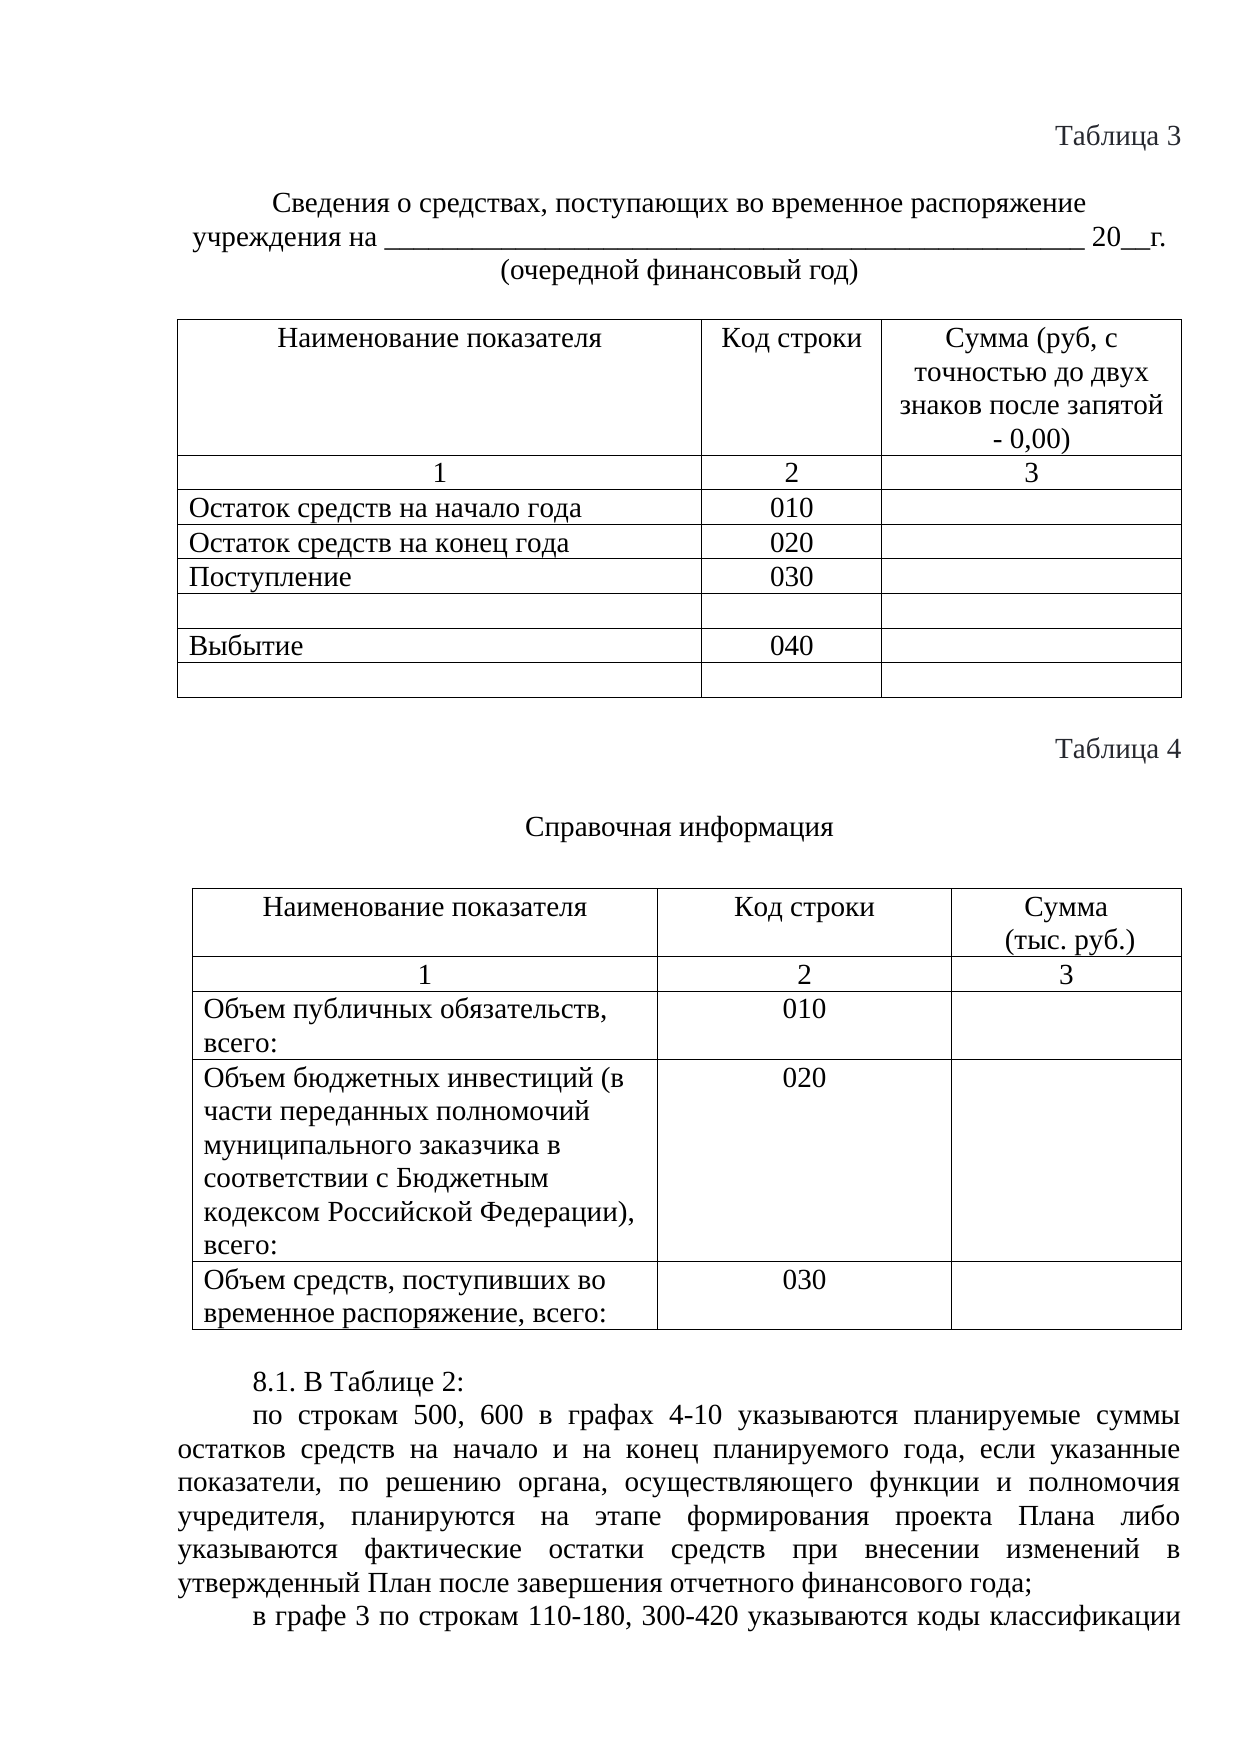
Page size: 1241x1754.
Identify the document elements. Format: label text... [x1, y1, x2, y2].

table_cell Объем публичных обязательств, всего: [193, 992, 657, 1059]
table_header Наименование показателя [193, 889, 657, 956]
text по строкам 500, 600 в графах 4-10 указываются планируемые суммы остатков средств на начало и на конец планируемого года, если указанные показатели, по решению органа, осуществляющего функции и полномочия учредителя, планируются на этапе формирования проекта Плана либо указываются фактические остатки средств при внесении изменений в утвержденный План после завершения отчетного финансового года; [177, 1397, 1181, 1598]
table_cell Объем бюджетных инвестиций (в части переданных полномочий муниципального заказчика в соответствии с Бюджетным кодексом Российской Федерации), всего: [193, 1060, 657, 1261]
table_cell 3 [952, 957, 1181, 991]
table_header Наименование показателя [178, 320, 701, 454]
table_cell 030 [702, 559, 881, 593]
table_cell [882, 559, 1181, 593]
table_cell [952, 1262, 1181, 1329]
text 8.1. В Таблице 2: [177, 1364, 1181, 1397]
subtitle Справочная информация [177, 809, 1181, 843]
table_cell 010 [702, 490, 881, 524]
table_cell 030 [658, 1262, 951, 1329]
table_cell [952, 992, 1181, 1059]
table_cell [882, 663, 1181, 697]
table_cell 1 [178, 456, 701, 489]
table_cell 1 [193, 957, 657, 991]
table_cell 040 [702, 629, 881, 662]
subtitle учреждения на ________________________________________________ 20__г. (очередной финансовый год) [177, 219, 1181, 286]
subtitle Сведения о средствах, поступающих во временное распоряжение [177, 185, 1181, 219]
text Таблица 4 [177, 731, 1181, 765]
table_cell [178, 594, 701, 627]
table_cell [952, 1060, 1181, 1261]
table_cell 2 [658, 957, 951, 991]
table_cell [882, 594, 1181, 627]
table_cell Объем средств, поступивших во временное распоряжение, всего: [193, 1262, 657, 1329]
table_cell Выбытие [178, 629, 701, 662]
table_header Код строки [658, 889, 951, 956]
table_cell 020 [658, 1060, 951, 1261]
table_cell 010 [658, 992, 951, 1059]
table_cell 020 [702, 525, 881, 558]
table_header Сумма (тыс. руб.) [952, 889, 1181, 956]
table_cell [882, 525, 1181, 558]
table_cell Остаток средств на конец года [178, 525, 701, 558]
table_header Код строки [702, 320, 881, 454]
table_cell [702, 663, 881, 697]
table_cell 3 [882, 456, 1181, 489]
table_cell Остаток средств на начало года [178, 490, 701, 524]
table_cell [178, 663, 701, 697]
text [177, 1598, 1181, 1632]
table_cell [702, 594, 881, 627]
text Таблица 3 [177, 118, 1181, 152]
table_cell [882, 490, 1181, 524]
table_cell 2 [702, 456, 881, 489]
table_cell [882, 629, 1181, 662]
table_cell Поступление [178, 559, 701, 593]
table_header Сумма (руб, с точностью до двух знаков после запятой - 0,00) [882, 320, 1181, 454]
